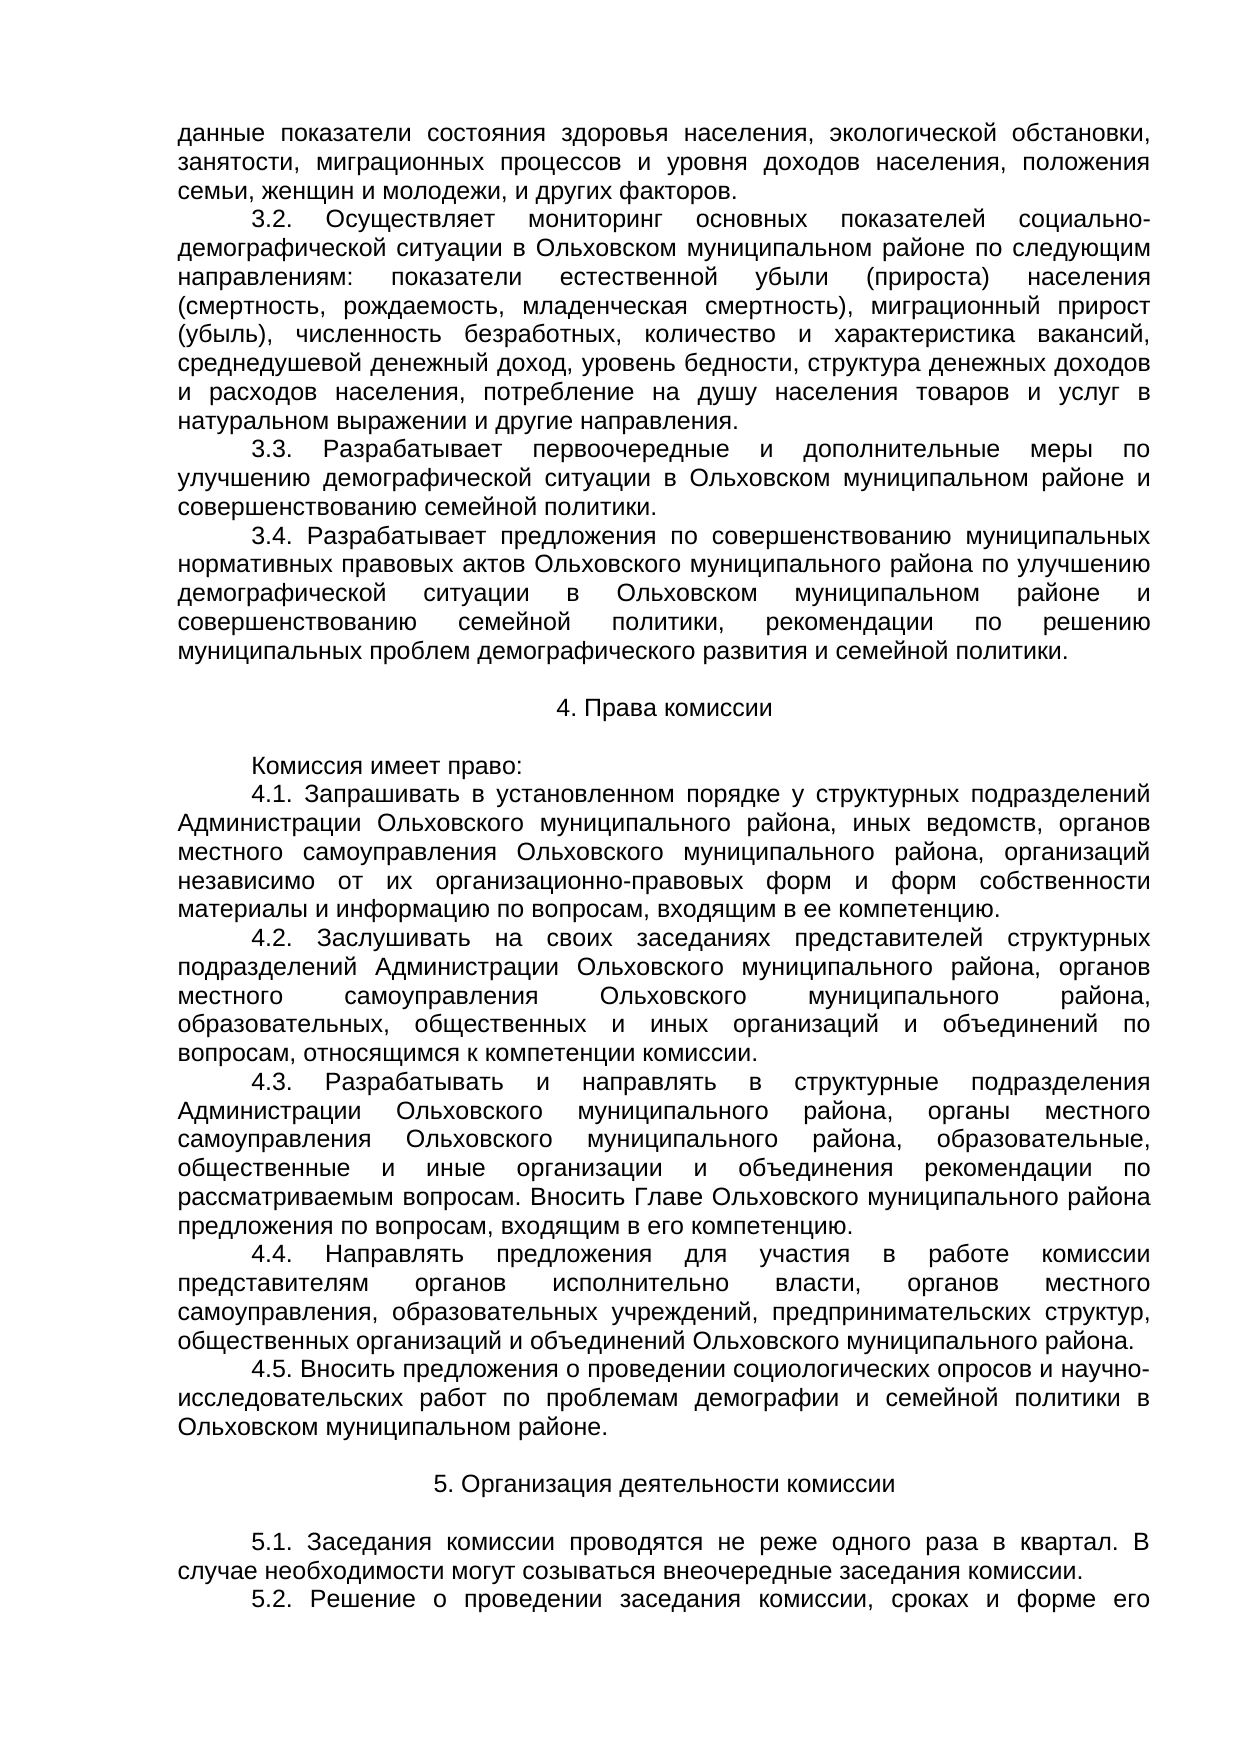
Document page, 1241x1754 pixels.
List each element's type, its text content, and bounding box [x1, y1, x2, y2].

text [177, 118, 1152, 204]
text Комиссия имеет право: [177, 751, 1152, 779]
text 5.1. Заседания комиссии проводятся не реже одного раза в квартал. В случае необходимости могут созываться внеочередные заседания комиссии. [177, 1527, 1152, 1584]
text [177, 1584, 1152, 1613]
text 5. Организация деятельности комиссии [177, 1469, 1152, 1498]
text 4.3. Разрабатывать и направлять в структурные подразделения Администрации Ольховского муниципального района, органы местного самоуправления Ольховского муниципального района, образовательные, общественные и иные организации и объединения рекомендации по рассматриваемым вопросам. Вносить Главе Ольховского муниципального района предложения по вопросам, входящим в его компетенцию. [177, 1067, 1152, 1239]
text 4. Права комиссии [177, 693, 1152, 722]
text 3.3. Разрабатывает первоочередные и дополнительные меры по улучшению демографической ситуации в Ольховском муниципальном районе и совершенствованию семейной политики. [177, 434, 1152, 521]
text 3.2. Осуществляет мониторинг основных показателей социально-демографической ситуации в Ольховском муниципальном районе по следующим направлениям: показатели естественной убыли (прироста) населения (смертность, рождаемость, младенческая смертность), миграционный прирост (убыль), численность безработных, количество и характеристика вакансий, среднедушевой денежный доход, уровень бедности, структура денежных доходов и расходов населения, потребление на душу населения товаров и услуг в натуральном выражении и другие направления. [177, 204, 1152, 434]
text 4.5. Вносить предложения о проведении социологических опросов и научно-исследовательских работ по проблемам демографии и семейной политики в Ольховском муниципальном районе. [177, 1354, 1152, 1441]
text 4.1. Запрашивать в установленном порядке у структурных подразделений Администрации Ольховского муниципального района, иных ведомств, органов местного самоуправления Ольховского муниципального района, организаций независимо от их организационно-правовых форм и форм собственности материалы и информацию по вопросам, входящим в ее компетенцию. [177, 779, 1152, 923]
text 4.4. Направлять предложения для участия в работе комиссии представителям органов исполнительно власти, органов местного самоуправления, образовательных учреждений, предпринимательских структур, общественных организаций и объединений Ольховского муниципального района. [177, 1239, 1152, 1354]
text 4.2. Заслушивать на своих заседаниях представителей структурных подразделений Администрации Ольховского муниципального района, органов местного самоуправления Ольховского муниципального района, образовательных, общественных и иных организаций и объединений по вопросам, относящимся к компетенции комиссии. [177, 923, 1152, 1067]
text 3.4. Разрабатывает предложения по совершенствованию муниципальных нормативных правовых актов Ольховского муниципального района по улучшению демографической ситуации в Ольховском муниципальном районе и совершенствованию семейной политики, рекомендации по решению муниципальных проблем демографического развития и семейной политики. [177, 521, 1152, 664]
